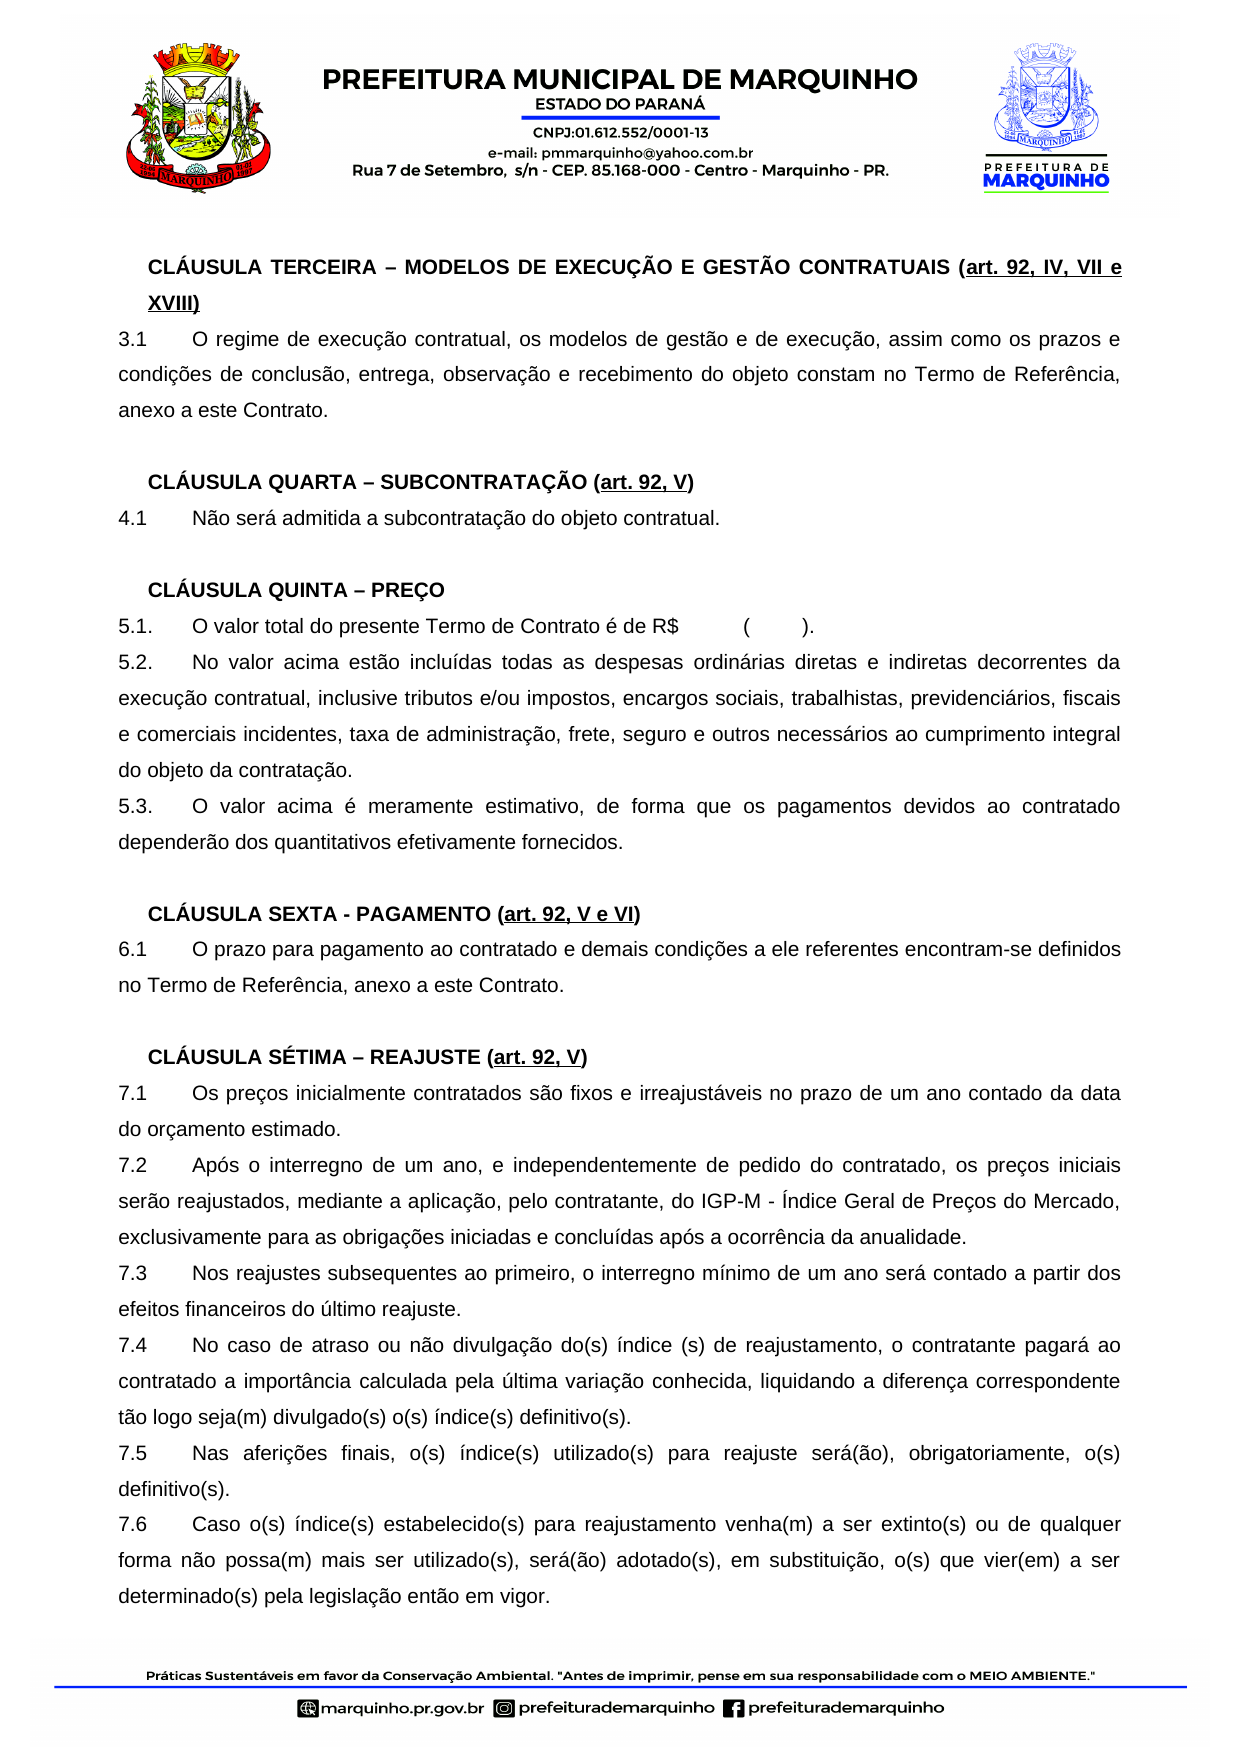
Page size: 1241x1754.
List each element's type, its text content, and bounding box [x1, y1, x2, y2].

list O regime de execução contratual, os modelos de gestão e de execução, assim como os prazos e condições de conclusão, entrega, observação e recebimento do objeto constam no Termo de Referência, anexo a este Contrato. [118, 326, 1122, 422]
list O prazo para pagamento ao contratado e demais condições a ele referentes encontram-se definidos no Termo de Referência, anexo a este Contrato. [118, 937, 1122, 997]
text CLÁUSULA TERCEIRA – MODELOS DE EXECUÇÃO E GESTÃO CONTRATUAIS (art. 92, IV, VII e XVIII) [148, 254, 1122, 314]
text CLÁUSULA SEXTA - PAGAMENTO (art. 92, V e VI) [148, 901, 1122, 925]
text CLÁUSULA QUINTA – PREÇO [148, 578, 1122, 602]
list Caso o(s) índice(s) estabelecido(s) para reajustamento venha(m) a ser extinto(s) ou de qualquer forma não possa(m) mais ser utilizado(s), será(ão) adotado(s), em substituição, o(s) que vier(em) a ser determinado(s) pela legislação então em vigor. [118, 1512, 1122, 1608]
picture [60, 14, 1181, 218]
list O valor total do presente Termo de Contrato é de R$ ( ). [118, 614, 1122, 638]
list Após o interregno de um ano, e independentemente de pedido do contratado, os preços iniciais serão reajustados, mediante a aplicação, pelo contratante, do IGP-M - Índice Geral de Preços do Mercado, exclusivamente para as obrigações iniciadas e concluídas após a ocorrência da anualidade. [118, 1153, 1122, 1249]
list Os preços inicialmente contratados são fixos e irreajustáveis no prazo de um ano contado da data do orçamento estimado. [118, 1081, 1122, 1141]
list No caso de atraso ou não divulgação do(s) índice (s) de reajustamento, o contratante pagará ao contratado a importância calculada pela última variação conhecida, liquidando a diferença correspondente tão logo seja(m) divulgado(s) o(s) índice(s) definitivo(s). [118, 1333, 1122, 1428]
list No valor acima estão incluídas todas as despesas ordinárias diretas e indiretas decorrentes da execução contratual, inclusive tributos e/ou impostos, encargos sociais, trabalhistas, previdenciários, fiscais e comerciais incidentes, taxa de administração, frete, seguro e outros necessários ao cumprimento integral do objeto da contratação. [118, 650, 1122, 782]
text CLÁUSULA QUARTA – SUBCONTRATAÇÃO (art. 92, V) [148, 470, 1122, 494]
list Nos reajustes subsequentes ao primeiro, o interregno mínimo de um ano será contado a partir dos efeitos financeiros do último reajuste. [118, 1261, 1122, 1321]
list Não será admitida a subcontratação do objeto contratual. [118, 506, 1122, 530]
list Nas aferições finais, o(s) índice(s) utilizado(s) para reajuste será(ão), obrigatoriamente, o(s) definitivo(s). [118, 1440, 1122, 1500]
picture [30, 1638, 1210, 1747]
text CLÁUSULA SÉTIMA – REAJUSTE (art. 92, V) [148, 1045, 1122, 1069]
list O valor acima é meramente estimativo, de forma que os pagamentos devidos ao contratado dependerão dos quantitativos efetivamente fornecidos. [118, 793, 1122, 853]
